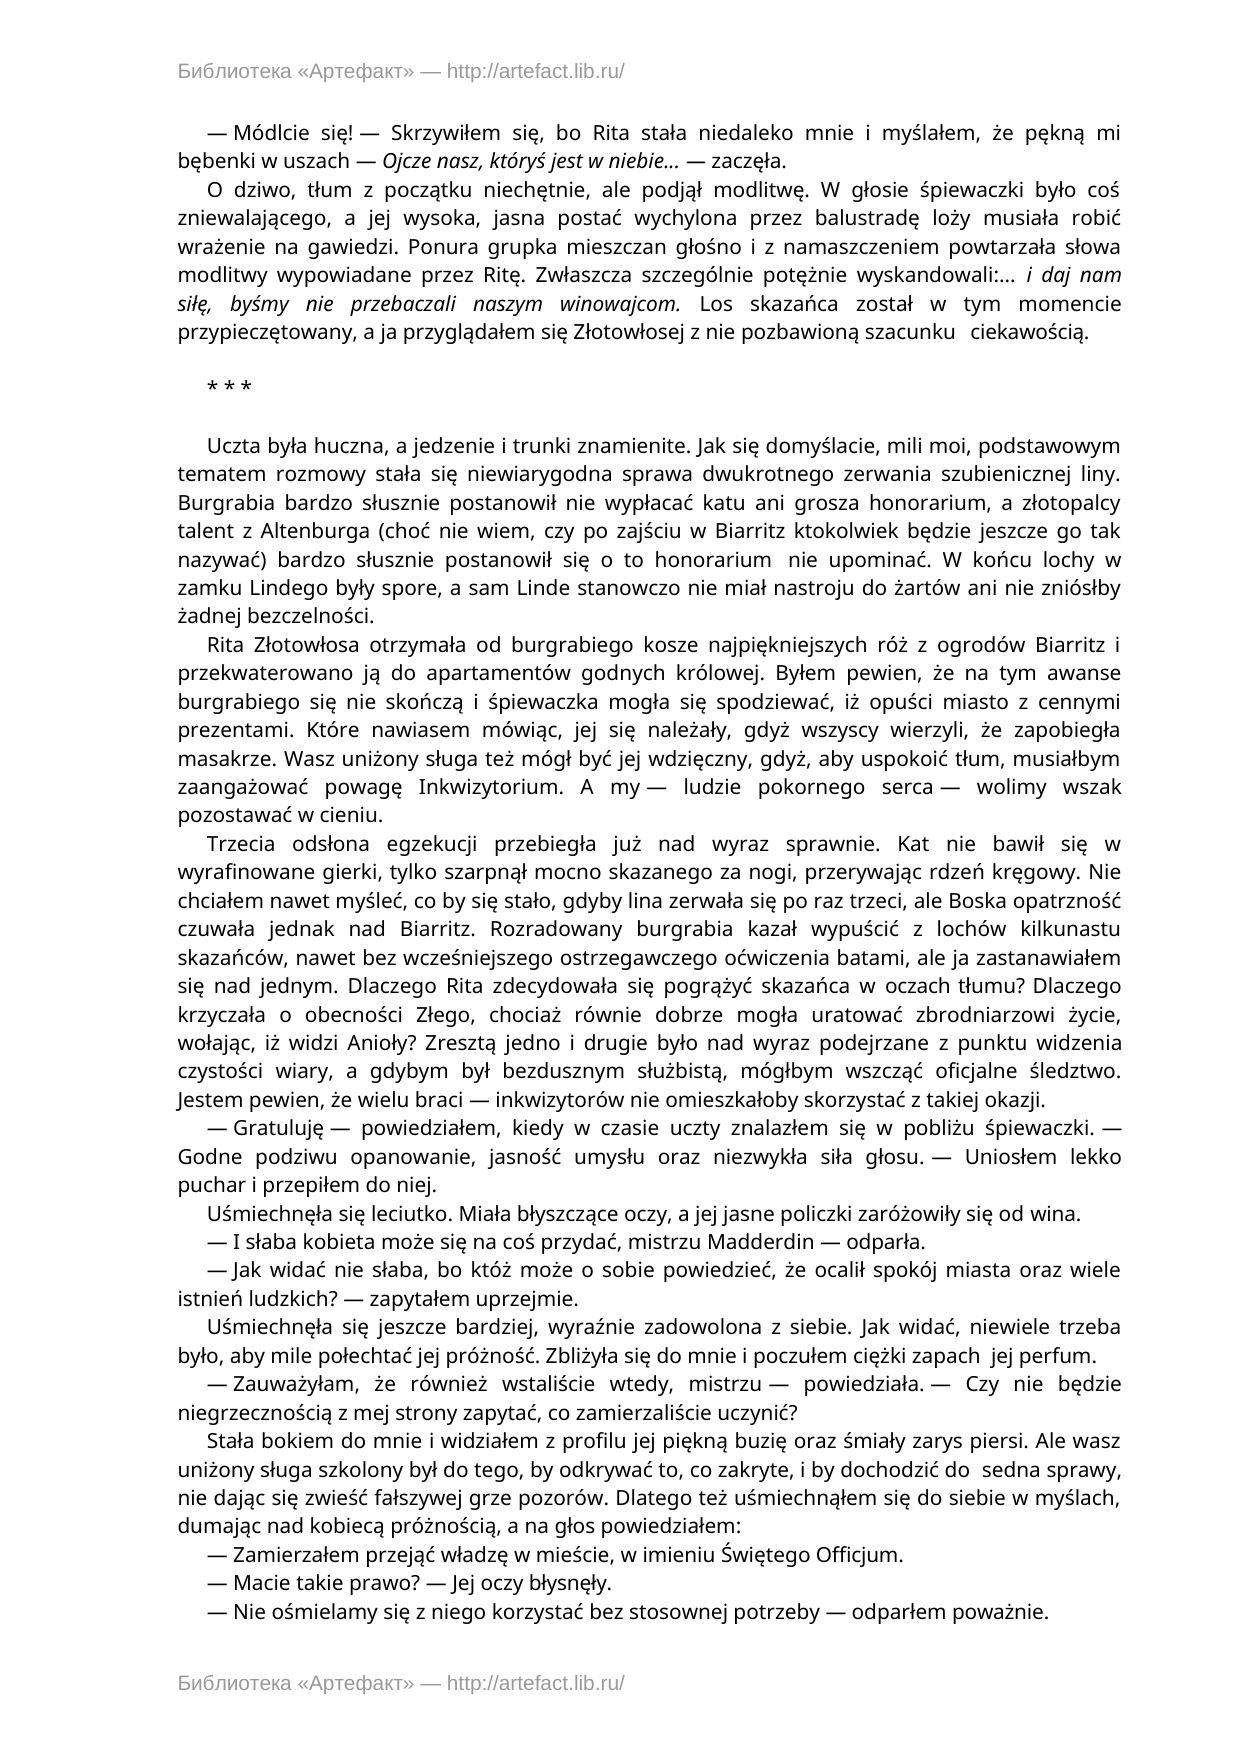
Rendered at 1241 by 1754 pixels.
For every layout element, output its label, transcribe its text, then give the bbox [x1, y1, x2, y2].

text — Gratuluję — powiedziałem, kiedy w czasie uczty znalazłem się w pobliżu śpiewaczki. — Godne podziwu opanowanie, jasność umysłu oraz niezwykła siła głosu. — Uniosłem lekko puchar i przepiłem do niej. [177, 1113, 1122, 1199]
text — Zamierzałem przejąć władzę w mieście, w imieniu Świętego Officjum. [177, 1540, 1122, 1568]
text Rita Złotowłosa otrzymała od burgrabiego kosze najpiękniejszych róż z ogrodów Biarritz i przekwaterowano ją do apartamentów godnych królowej. Byłem pewien, że na tym awanse burgrabiego się nie skończą i śpiewaczka mogła się spodziewać, iż opuści miasto z cennymi prezentami. Które nawiasem mówiąc, jej się należały, gdyż wszyscy wierzyli, że zapobiegła masakrze. Wasz uniżony sługa też mógł być jej wdzięczny, gdyż, aby uspokoić tłum, musiałbym zaangażować powagę Inkwizytorium. A my — ludzie pokornego serca — wolimy wszak pozostawać w cieniu. [177, 630, 1122, 829]
text — Nie ośmielamy się z niego korzystać bez stosownej potrzeby — odparłem poważnie. [177, 1597, 1122, 1625]
text * * * [177, 374, 1122, 402]
text — Zauważyłam, że również wstaliście wtedy, mistrzu — powiedziała. — Czy nie będzie niegrzecznością z mej strony zapytać, co zamierzaliście uczynić? [177, 1369, 1122, 1426]
text Stała bokiem do mnie i widziałem z profilu jej piękną buzię oraz śmiały zarys piersi. Ale wasz uniżony sługa szkolony był do tego, by odkrywać to, co zakryte, i by dochodzić do sedna sprawy, nie dając się zwieść fałszywej grze pozorów. Dlatego też uśmiechnąłem się do siebie w myślach, dumając nad kobiecą próżnością, a na głos powiedziałem: [177, 1426, 1122, 1540]
text — Módlcie się! — Skrzywiłem się, bo Rita stała niedaleko mnie i myślałem, że pękną mi bębenki w uszach — Ojcze nasz, któryś jest w niebie... — zaczęła. [177, 118, 1122, 175]
text — Jak widać nie słaba, bo któż może o sobie powiedzieć, że ocalił spokój miasta oraz wiele istnień ludzkich? — zapytałem uprzejmie. [177, 1256, 1122, 1312]
text Trzecia odsłona egzekucji przebiegła już nad wyraz sprawnie. Kat nie bawił się w wyrafinowane gierki, tylko szarpnął mocno skazanego za nogi, przerywając rdzeń kręgowy. Nie chciałem nawet myśleć, co by się stało, gdyby lina zerwała się po raz trzeci, ale Boska opatrzność czuwała jednak nad Biarritz. Rozradowany burgrabia kazał wypuścić z lochów kilkunastu skazańców, nawet bez wcześniejszego ostrzegawczego oćwiczenia batami, ale ja zastanawiałem się nad jednym. Dlaczego Rita zdecydowała się pogrążyć skazańca w oczach tłumu? Dlaczego krzyczała o obecności Złego, chociaż równie dobrze mogła uratować zbrodniarzowi życie, wołając, iż widzi Anioły? Zresztą jedno i drugie było nad wyraz podejrzane z punktu widzenia czystości wiary, a gdybym był bezdusznym służbistą, mógłbym wszcząć oficjalne śledztwo. Jestem pewien, że wielu braci — inkwizytorów nie omieszkałoby skorzystać z takiej okazji. [177, 829, 1122, 1113]
text O dziwo, tłum z początku niechętnie, ale podjął modlitwę. W głosie śpiewaczki było coś zniewalającego, a jej wysoka, jasna postać wychylona przez balustradę loży musiała robić wrażenie na gawiedzi. Ponura grupka mieszczan głośno i z namaszczeniem powtarzała słowa modlitwy wypowiadane przez Ritę. Zwłaszcza szczególnie potężnie wyskandowali:... i daj nam siłę, byśmy nie przebaczali naszym winowajcom. Los skazańca został w tym momencie przypieczętowany, a ja przyglądałem się Złotowłosej z nie pozbawioną szacunku ciekawością. [177, 175, 1122, 346]
text Uczta była huczna, a jedzenie i trunki znamienite. Jak się domyślacie, mili moi, podstawowym tematem rozmowy stała się niewiarygodna sprawa dwukrotnego zerwania szubienicznej liny. Burgrabia bardzo słusznie postanowił nie wypłacać katu ani grosza honorarium, a złotopalcy talent z Altenburga (choć nie wiem, czy po zajściu w Biarritz ktokolwiek będzie jeszcze go tak nazywać) bardzo słusznie postanowił się o to honorarium nie upominać. W końcu lochy w zamku Lindego były spore, a sam Linde stanowczo nie miał nastroju do żartów ani nie zniósłby żadnej bezczelności. [177, 431, 1122, 630]
text — I słaba kobieta może się na coś przydać, mistrzu Madderdin — odparła. [177, 1227, 1122, 1256]
text — Macie takie prawo? — Jej oczy błysnęły. [177, 1568, 1122, 1597]
text Uśmiechnęła się leciutko. Miała błyszczące oczy, a jej jasne policzki zaróżowiły się od wina. [177, 1199, 1122, 1227]
text Uśmiechnęła się jeszcze bardziej, wyraźnie zadowolona z siebie. Jak widać, niewiele trzeba było, aby mile połechtać jej próżność. Zbliżyła się do mnie i poczułem ciężki zapach jej perfum. [177, 1312, 1122, 1369]
